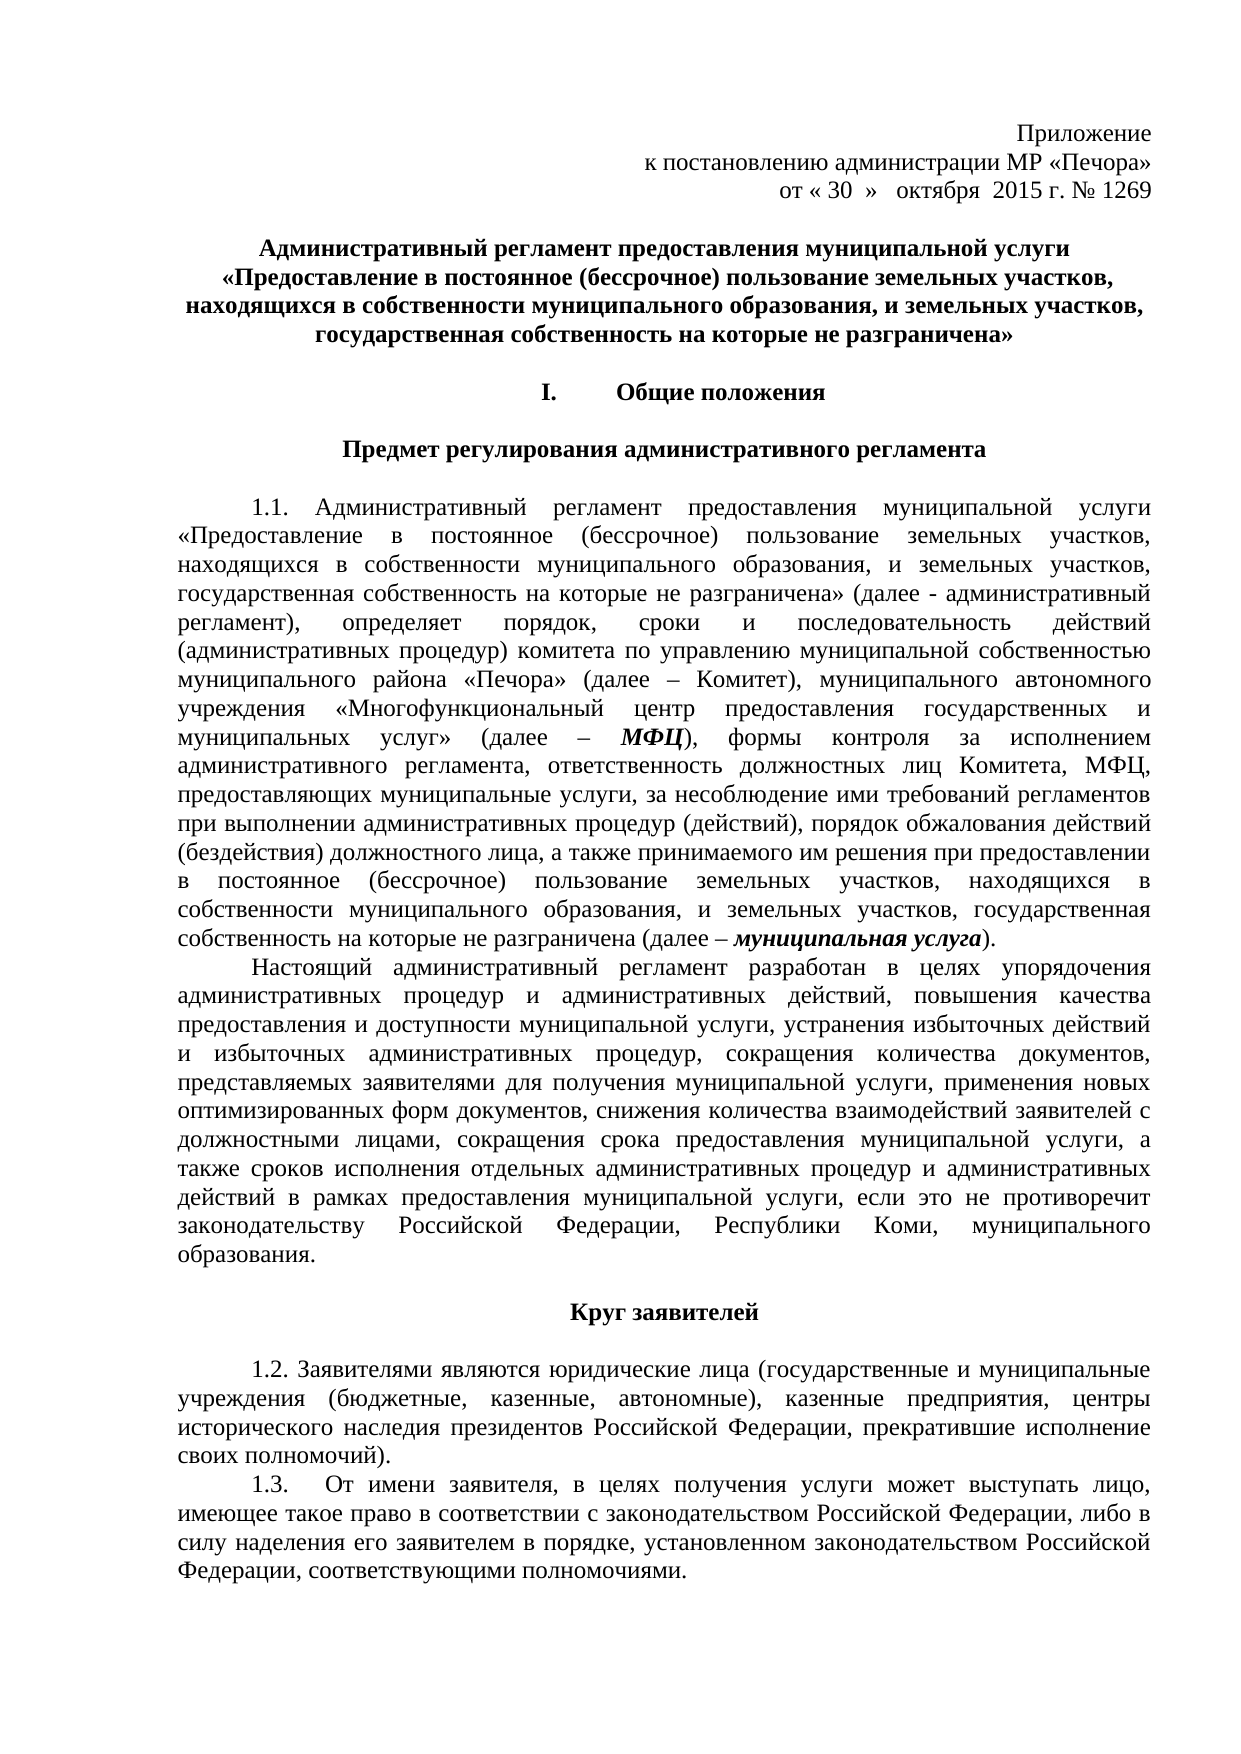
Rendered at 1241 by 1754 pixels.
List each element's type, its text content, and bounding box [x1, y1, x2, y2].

title к постановлению администрации МР «Печора» [177, 147, 1152, 176]
text 1.3. От имени заявителя, в целях получения услуги может выступать лицо, имеющее такое право в соответствии с законодательством Российской Федерации, либо в силу наделения его заявителем в порядке, установленном законодательством Российской Федерации, соответствующими полномочиями. [177, 1469, 1152, 1584]
title Приложение [177, 118, 1152, 147]
text Настоящий административный регламент разработан в целях упорядочения административных процедур и административных действий, повышения качества предоставления и доступности муниципальной услуги, устранения избыточных действий и избыточных административных процедур, сокращения количества документов, представляемых заявителями для получения муниципальной услуги, применения новых оптимизированных форм документов, снижения количества взаимодействий заявителей с должностными лицами, сокращения срока предоставления муниципальной услуги, а также сроков исполнения отдельных административных процедур и административных действий в рамках предоставления муниципальной услуги, если это не противоречит законодательству Российской Федерации, Республики Коми, муниципального образования. [177, 952, 1152, 1268]
text «Предоставление в постоянное (бессрочное) пользование земельных участков, находящихся в собственности муниципального образования, и земельных участков, государственная собственность на которые не разграничена» [177, 262, 1152, 348]
text Круг заявителей [177, 1297, 1152, 1326]
text Административный регламент предоставления муниципальной услуги [177, 233, 1152, 262]
text Предмет регулирования административного регламента [177, 434, 1152, 463]
text от « 30 » октября 2015 г. № 1269 [177, 176, 1152, 204]
text 1.1. Административный регламент предоставления муниципальной услуги «Предоставление в постоянное (бессрочное) пользование земельных участков, находящихся в собственности муниципального образования, и земельных участков, государственная собственность на которые не разграничена» (далее - административный регламент), определяет порядок, сроки и последовательность действий (административных процедур) комитета по управлению муниципальной собственностью муниципального района «Печора» (далее – Комитет), муниципального автономного учреждения «Многофункциональный центр предоставления государственных и муниципальных услуг» (далее – МФЦ), формы контроля за исполнением административного регламента, ответственность должностных лиц Комитета, МФЦ, предоставляющих муниципальные услуги, за несоблюдение ими требований регламентов при выполнении административных процедур (действий), порядок обжалования действий (бездействия) должностного лица, а также принимаемого им решения при предоставлении в постоянное (бессрочное) пользование земельных участков, находящихся в собственности муниципального образования, и земельных участков, государственная собственность на которые не разграничена (далее – муниципальная услуга). [177, 492, 1152, 952]
list Общие положения [215, 377, 1152, 406]
text 1.2. Заявителями являются юридические лица (государственные и муниципальные учреждения (бюджетные, казенные, автономные), казенные предприятия, центры исторического наследия президентов Российской Федерации, прекратившие исполнение своих полномочий). [177, 1354, 1152, 1469]
